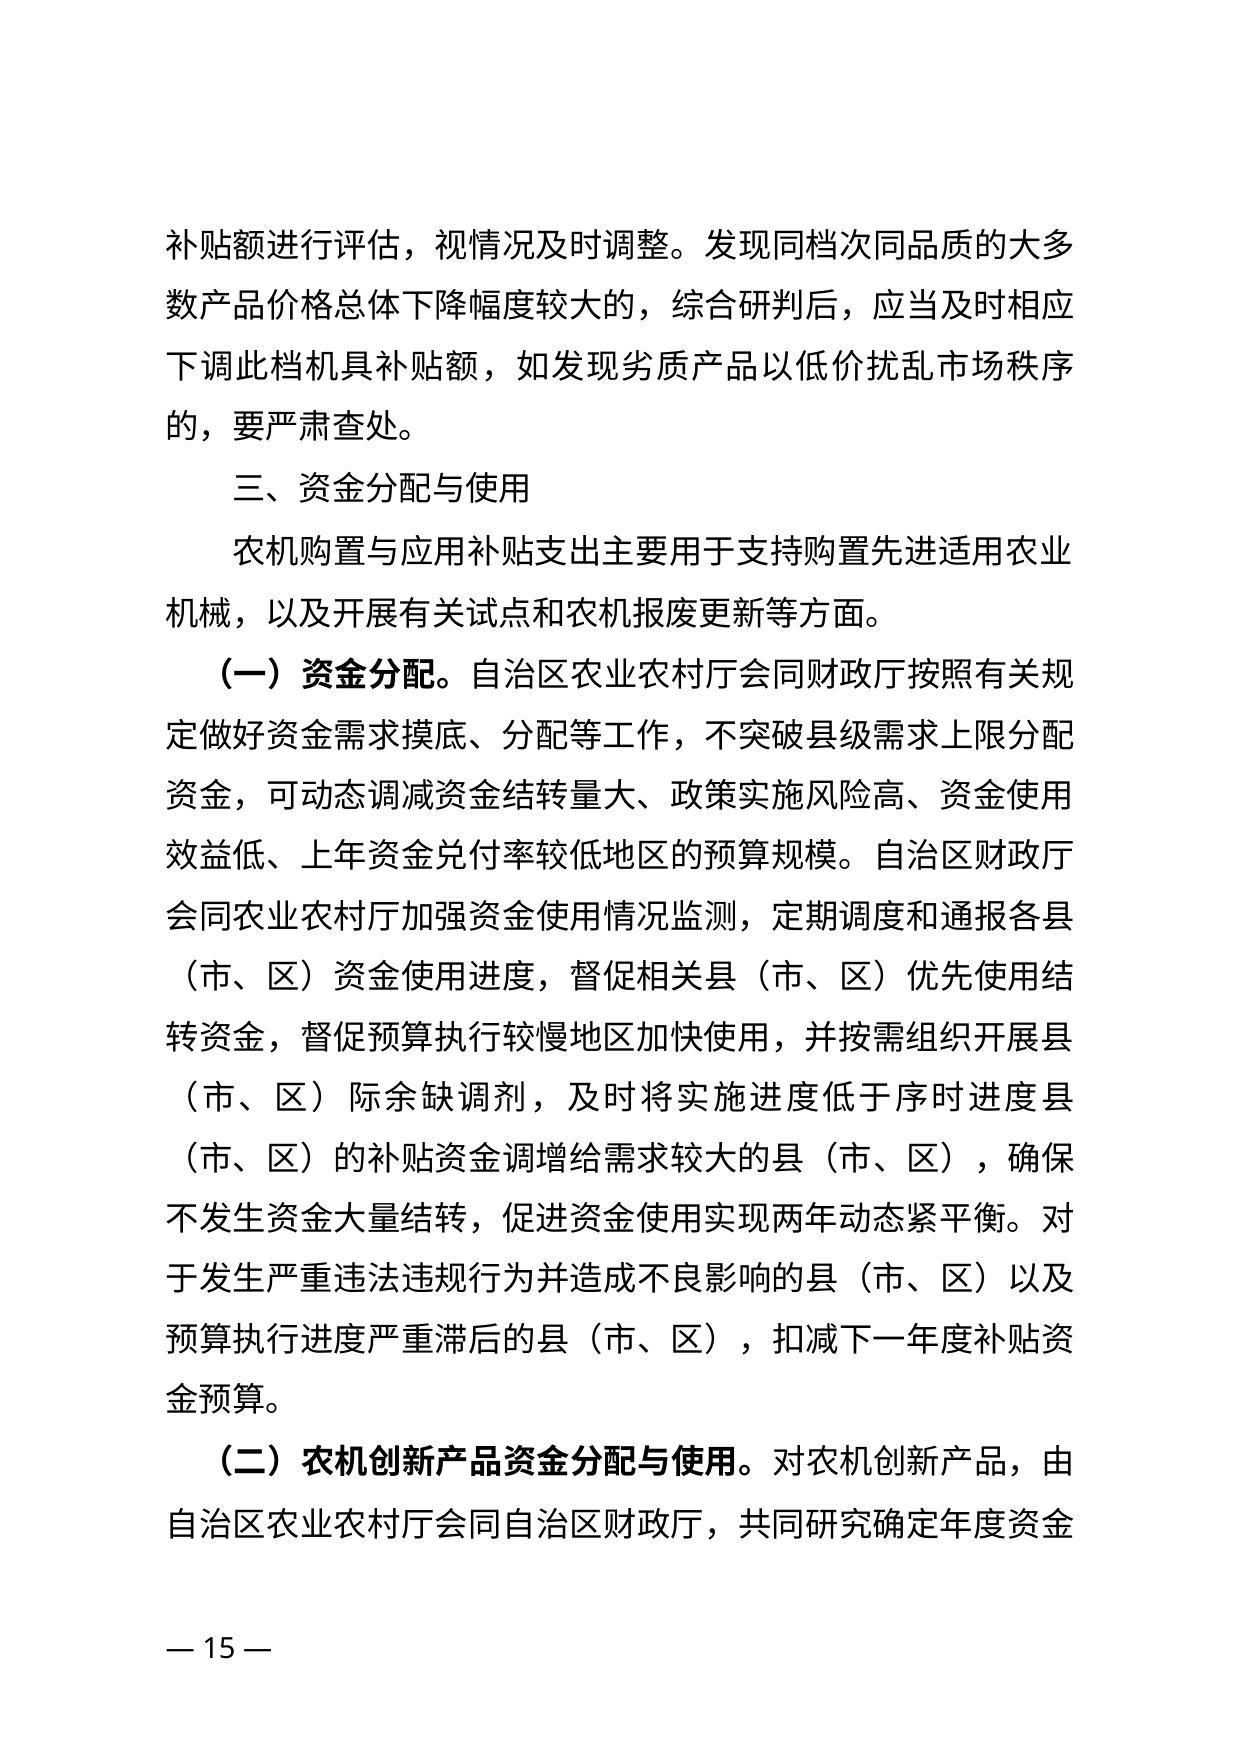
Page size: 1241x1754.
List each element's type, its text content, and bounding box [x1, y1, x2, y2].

text 三、资金分配与使用 [165, 451, 1075, 513]
text （一）资金分配。自治区农业农村厅会同财政厅按照有关规定做好资金需求摸底、分配等工作，不突破县级需求上限分配资金，可动态调减资金结转量大、政策实施风险高、资金使用效益低、上年资金兑付率较低地区的预算规模。自治区财政厅会同农业农村厅加强资金使用情况监测，定期调度和通报各县（市、区）资金使用进度，督促相关县（市、区）优先使用结转资金，督促预算执行较慢地区加快使用，并按需组织开展县（市、区）际余缺调剂，及时将实施进度低于序时进度县（市、区）的补贴资金调增给需求较大的县（市、区），确保不发生资金大量结转，促进资金使用实现两年动态紧平衡。对于发生严重违法违规行为并造成不良影响的县（市、区）以及预算执行进度严重滞后的县（市、区），扣减下一年度补贴资金预算。 [165, 638, 1075, 1424]
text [165, 209, 1075, 451]
text 农机购置与应用补贴支出主要用于支持购置先进适用农业机械，以及开展有关试点和农机报废更新等方面。 [165, 513, 1075, 638]
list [165, 1424, 1075, 1549]
